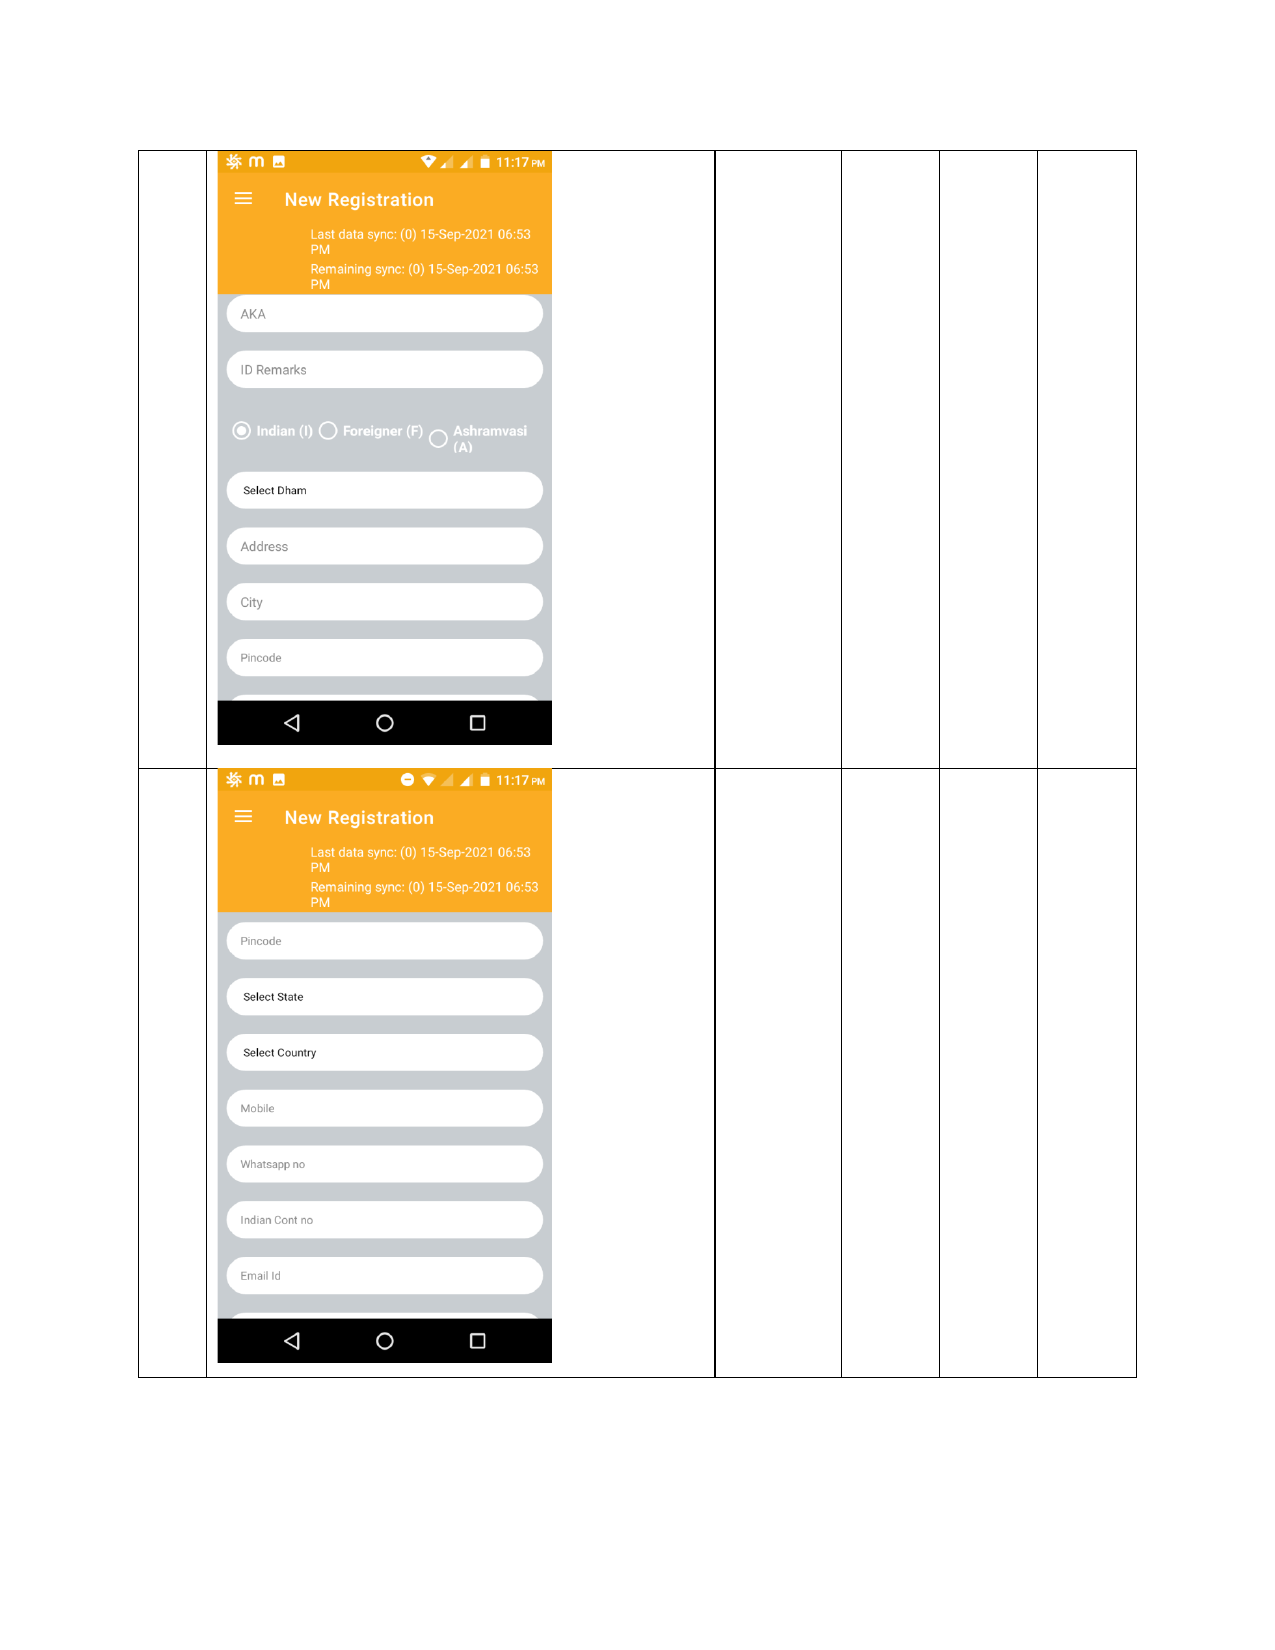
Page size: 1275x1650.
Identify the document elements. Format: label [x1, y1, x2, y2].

picture [217, 768, 552, 1363]
table_cell [842, 151, 939, 768]
table_cell [842, 769, 939, 1377]
table_cell [139, 769, 206, 1377]
table_cell [1038, 769, 1136, 1377]
table_cell [207, 151, 714, 768]
picture [217, 151, 552, 745]
table_cell [716, 769, 841, 1377]
table_cell [716, 151, 841, 768]
table_cell [940, 769, 1037, 1377]
table_cell [139, 151, 206, 768]
table_cell [940, 151, 1037, 768]
table_cell [1038, 151, 1136, 768]
table_cell [207, 769, 714, 1377]
